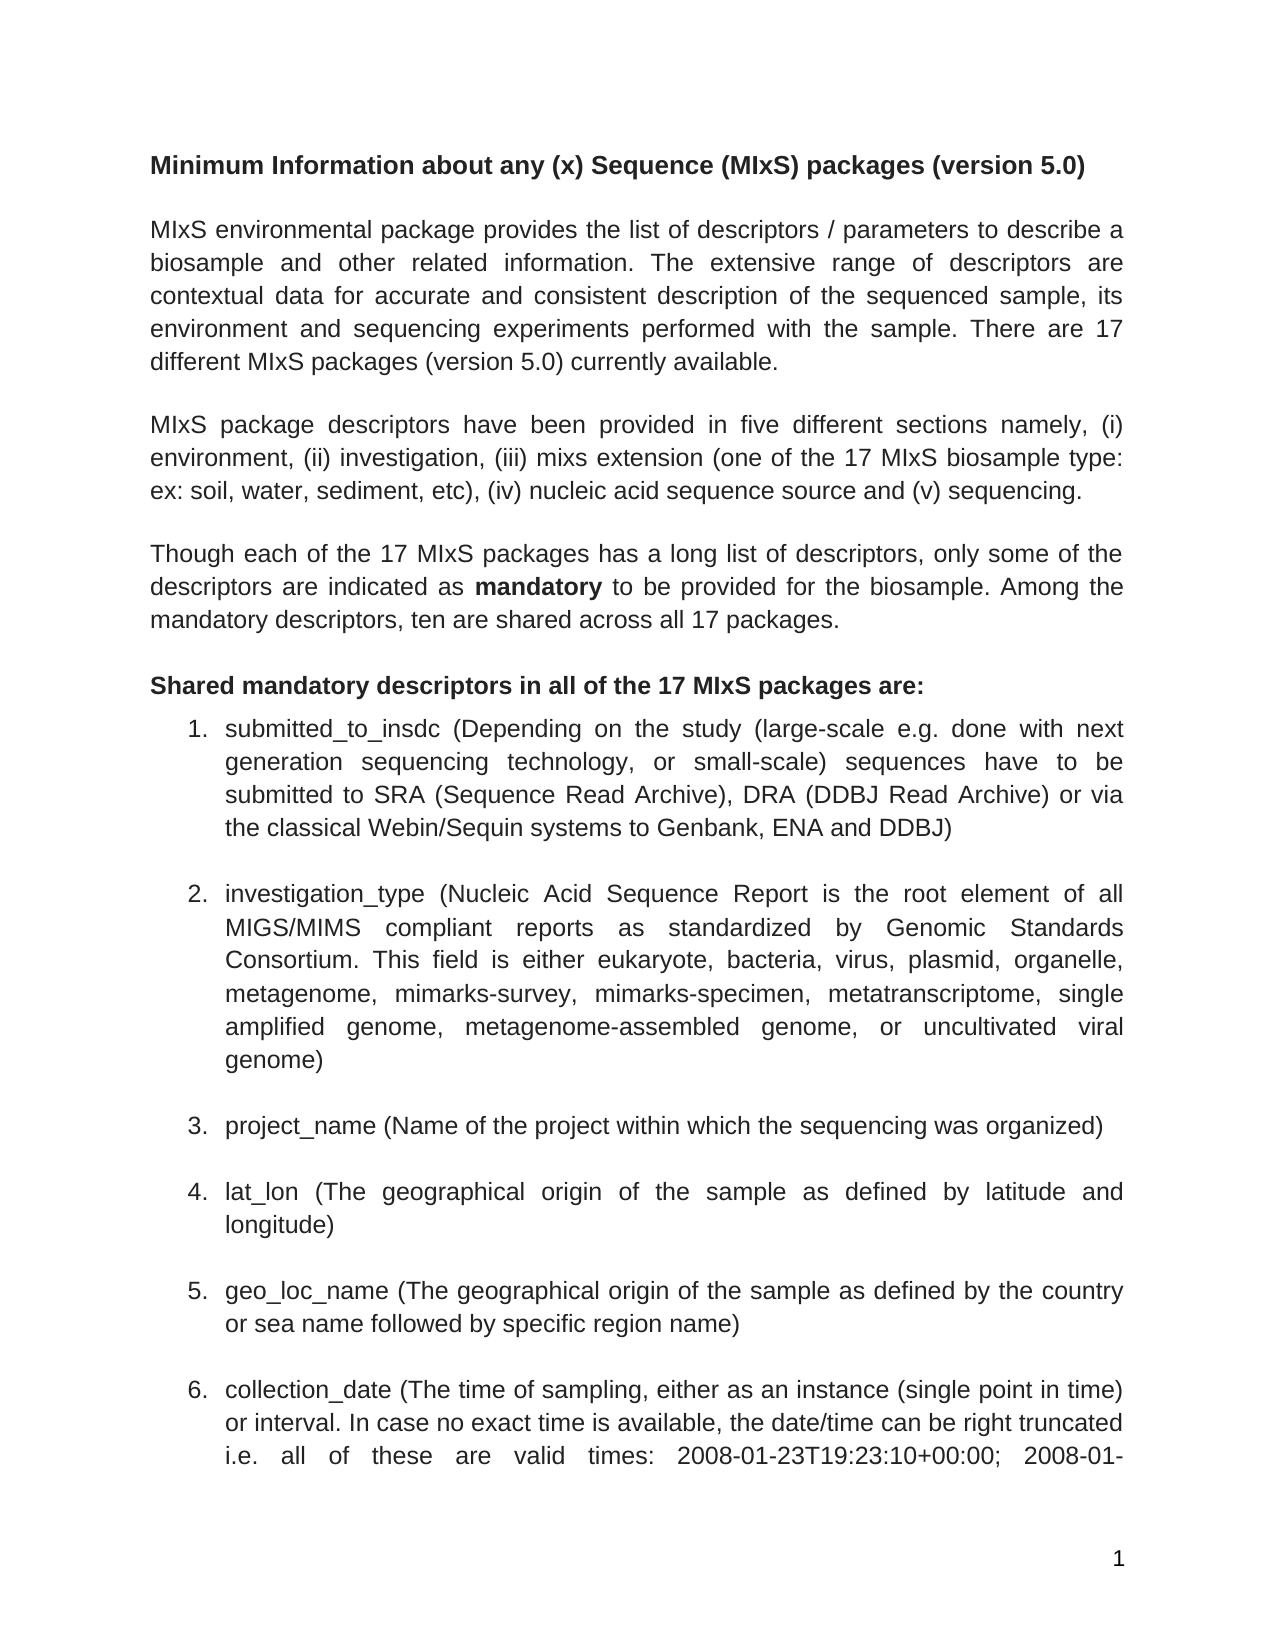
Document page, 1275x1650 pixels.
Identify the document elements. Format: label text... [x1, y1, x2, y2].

list geo_loc_name (The geographical origin of the sample as defined by the country or sea name followed by specific region name) [187, 1276, 1125, 1337]
text MIxS environmental package provides the list of descriptors / parameters to describe a biosample and other related information. The extensive range of descriptors are contextual data for accurate and consistent description of the sequenced sample, its environment and sequencing experiments performed with the sample. There are 17 different MIxS packages (version 5.0) currently available. [150, 214, 1125, 375]
text MIxS package descriptors have been provided in five different sections namely, (i) environment, (ii) investigation, (iii) mixs extension (one of the 17 MIxS biosample type: ex: soil, water, sediment, etc), (iv) nucleic acid sequence source and (v) sequencing. [150, 410, 1125, 505]
text Minimum Information about any (x) Sequence (MIxS) packages (version 5.0) [150, 150, 1125, 180]
text Though each of the 17 MIxS packages has a long list of descriptors, only some of the descriptors are indicated as mandatory to be provided for the biosample. Among the mandatory descriptors, ten are shared across all 17 packages. [150, 539, 1125, 634]
list investigation_type (Nucleic Acid Sequence Report is the root element of all MIGS/MIMS compliant reports as standardized by Genomic Standards Consortium. This field is either eukaryote, bacteria, virus, plasmid, organelle, metagenome, mimarks-survey, mimarks-specimen, metatranscriptome, single amplified genome, metagenome-assembled genome, or uncultivated viral genome) [187, 879, 1125, 1073]
list lat_lon (The geographical origin of the sample as defined by latitude and longitude) [187, 1177, 1125, 1238]
text Shared mandatory descriptors in all of the 17 MIxS packages are: [150, 671, 1125, 700]
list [187, 1375, 1125, 1469]
list submitted_to_insdc (Depending on the study (large-scale e.g. done with next generation sequencing technology, or small-scale) sequences have to be submitted to SRA (Sequence Read Archive), DRA (DDBJ Read Archive) or via the classical Webin/Sequin systems to Genbank, ENA and DDBJ) [187, 714, 1125, 842]
list project_name (Name of the project within which the sequencing was organized) [187, 1111, 1125, 1139]
